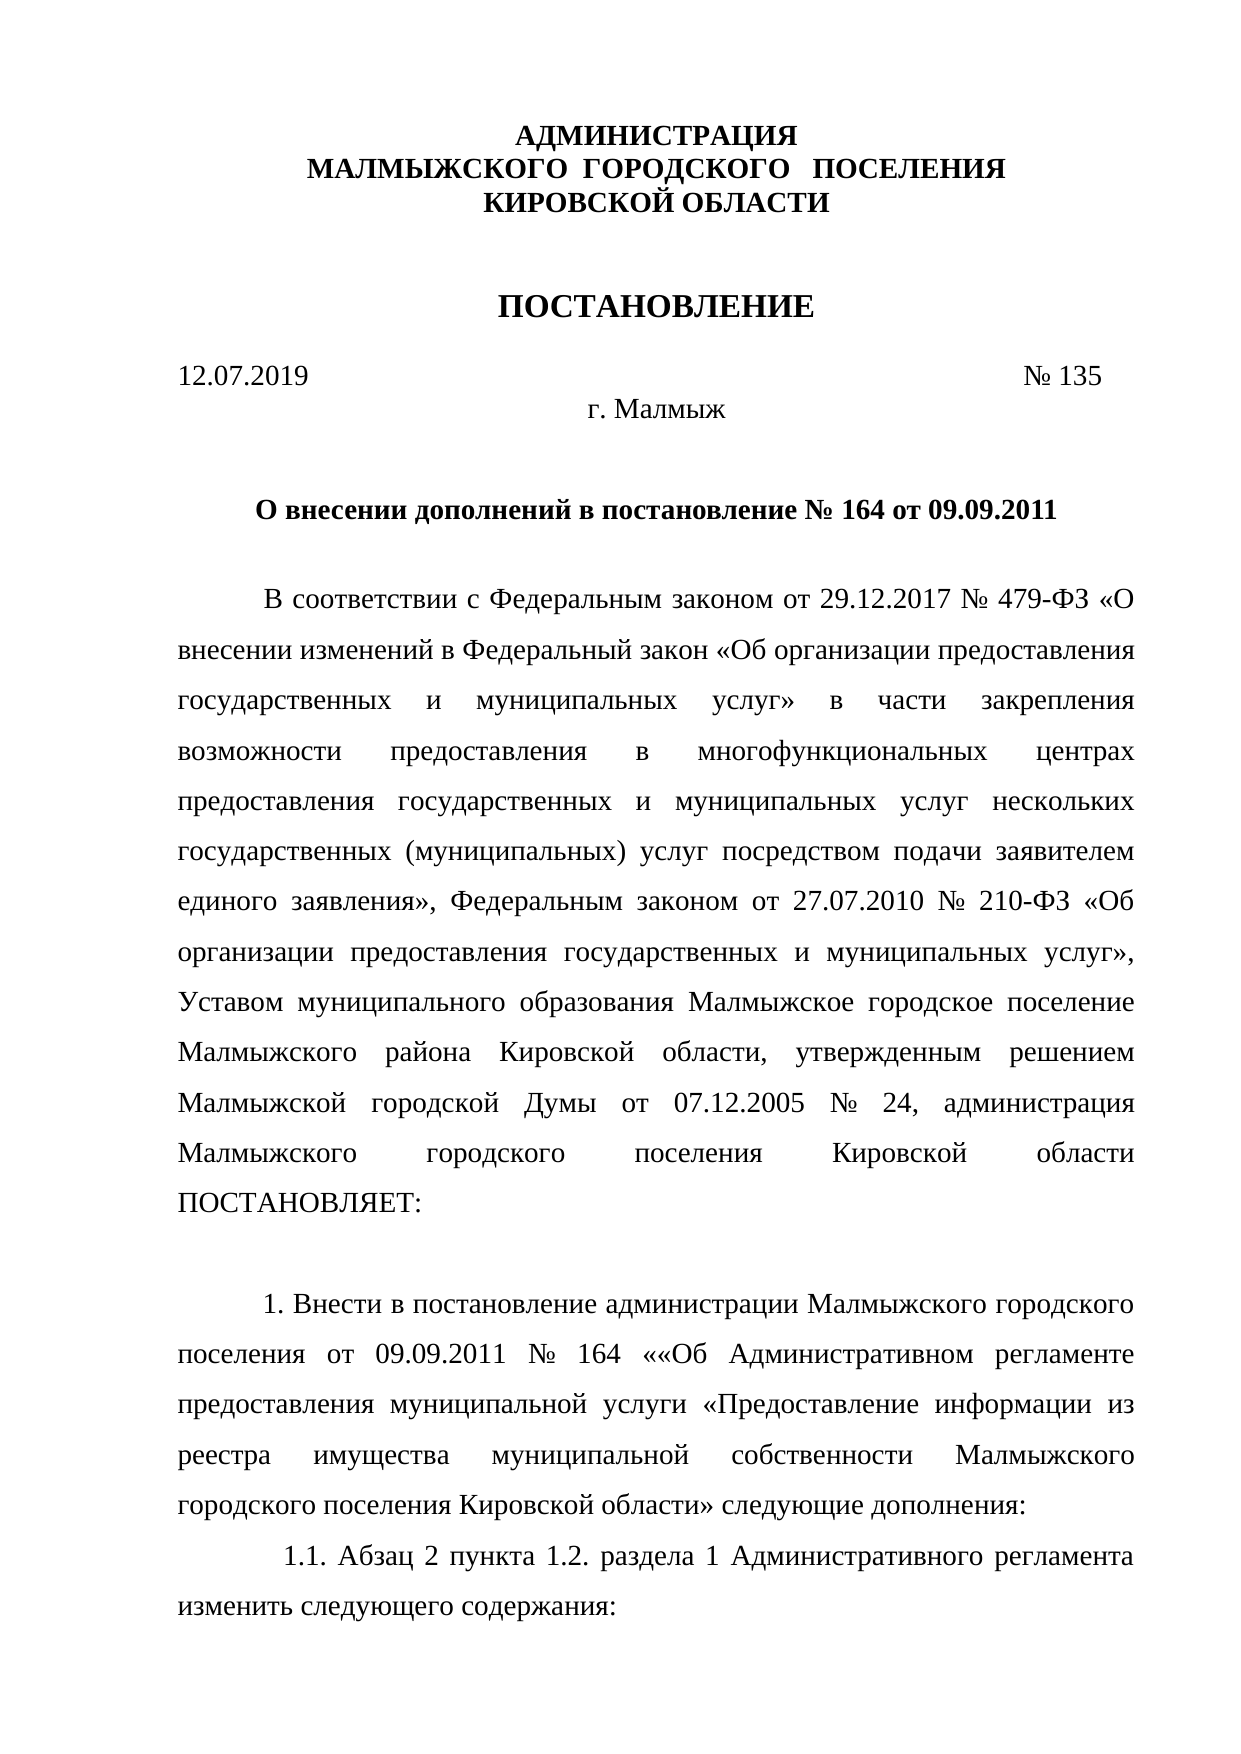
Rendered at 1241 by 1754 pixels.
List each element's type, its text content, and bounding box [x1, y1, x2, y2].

text 1.1. Абзац 2 пункта 1.2. раздела 1 Административного регламента изменить следующего содержания: [177, 1538, 1135, 1621]
text АДМИНИСТРАЦИЯ [177, 118, 1135, 152]
text г. Малмыж [177, 391, 1135, 425]
text МАЛМЫЖСКОГО ГОРОДСКОГО ПОСЕЛЕНИЯ [177, 152, 1135, 185]
text 12.07.2019 № 135 [177, 358, 1135, 391]
text 1. Внести в постановление администрации Малмыжского городского поселения от 09.09.2011 № 164 ««Об Административном регламенте предоставления муниципальной услуги «Предоставление информации из реестра имущества муниципальной собственности Малмыжского городского поселения Кировской области» следующие дополнения: [177, 1286, 1135, 1521]
text О внесении дополнений в постановление № 164 от 09.09.2011 [177, 492, 1135, 525]
text ПОСТАНОВЛЕНИЕ [177, 286, 1135, 324]
text КИРОВСКОЙ ОБЛАСТИ [177, 185, 1135, 219]
text В соответствии с Федеральным законом от 29.12.2017 № 479-ФЗ «О внесении изменений в Федеральный закон «Об организации предоставления государственных и муниципальных услуг» в части закрепления возможности предоставления в многофункциональных центрах предоставления государственных и муниципальных услуг нескольких государственных (муниципальных) услуг посредством подачи заявителем единого заявления», Федеральным законом от 27.07.2010 № 210-ФЗ «Об организации предоставления государственных и муниципальных услуг», Уставом муниципального образования Малмыжское городское поселение Малмыжского района Кировской области, утвержденным решением Малмыжской городской Думы от 07.12.2005 № 24, администрация Малмыжского городского поселения Кировской области ПОСТАНОВЛЯЕТ: [177, 582, 1135, 1219]
